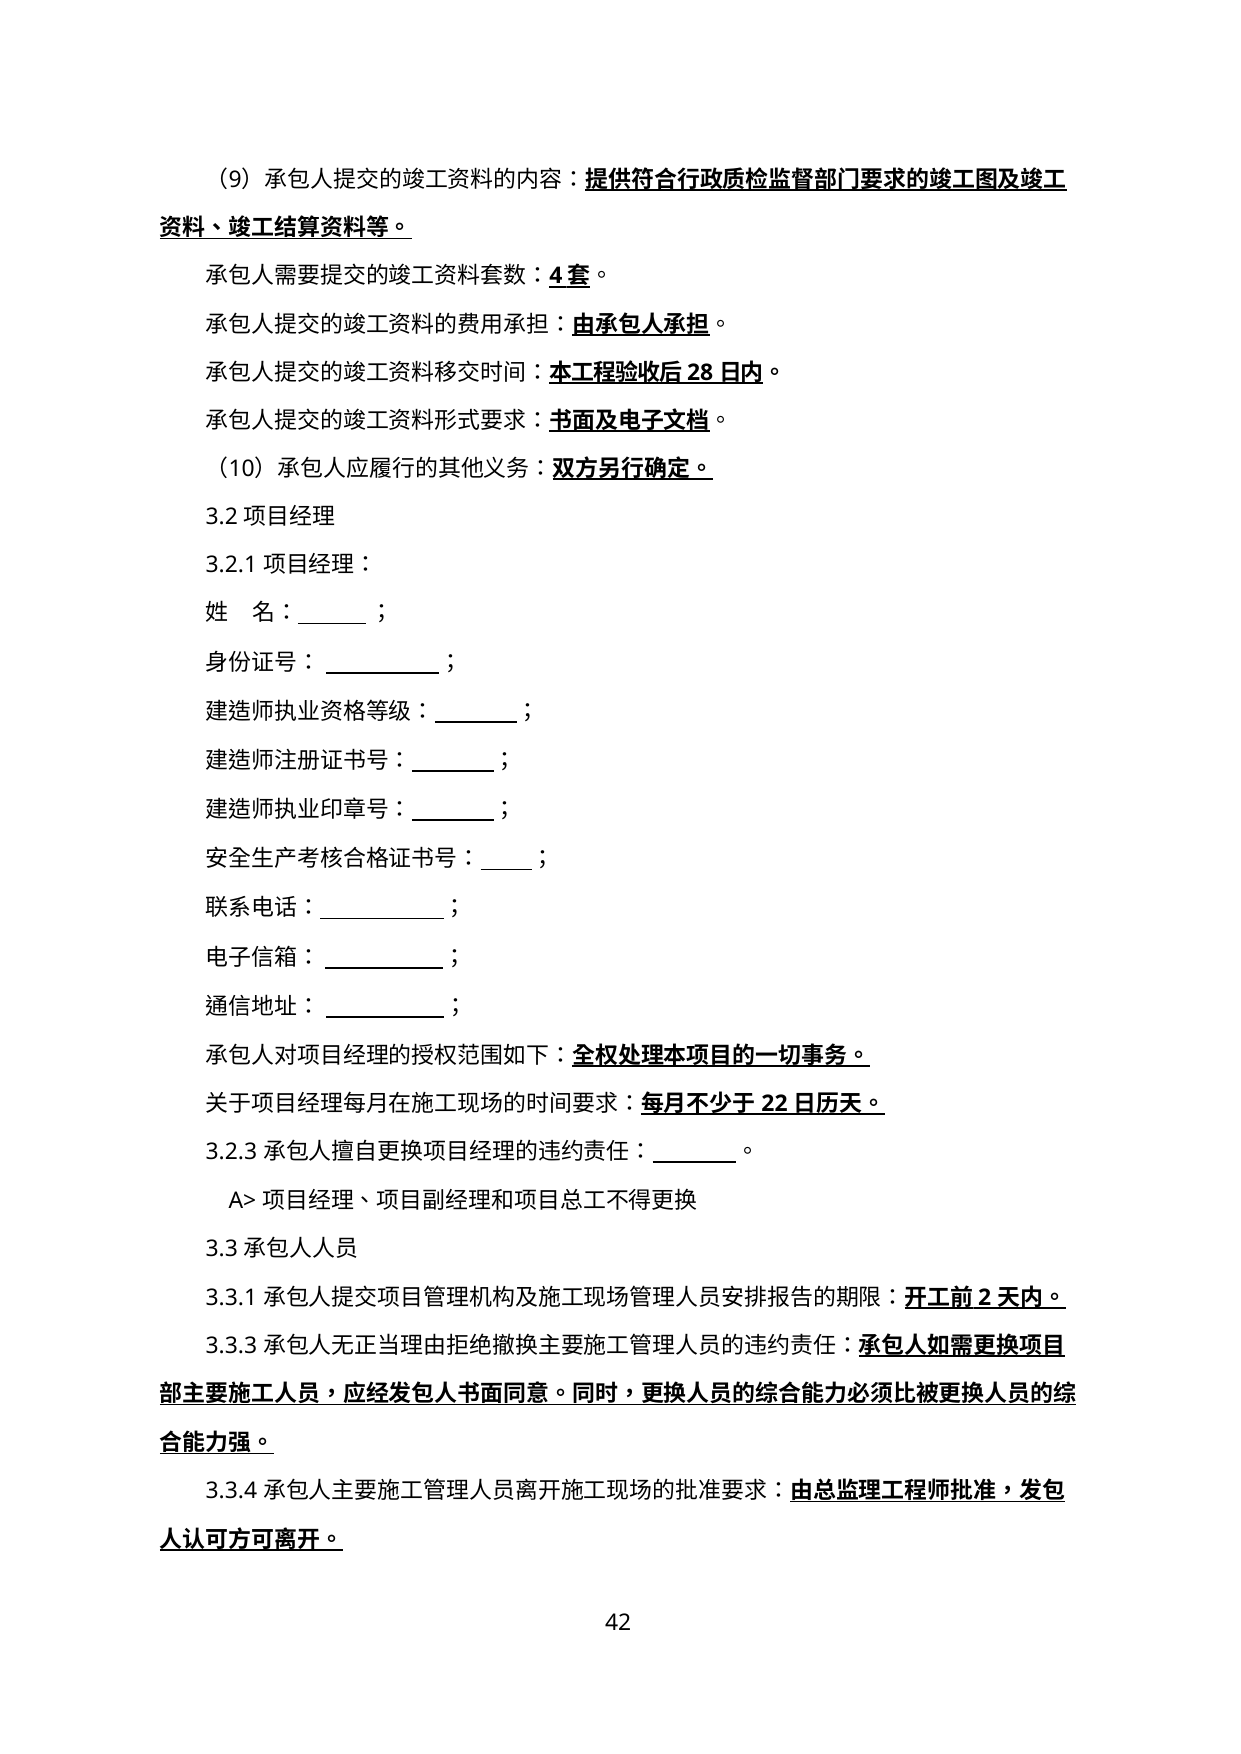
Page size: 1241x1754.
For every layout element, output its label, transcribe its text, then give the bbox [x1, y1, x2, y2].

text 建造师执业资格等级： ； [159, 694, 1078, 727]
text 3.3.1 承包人提交项目管理机构及施工现场管理人员安排报告的期限：开工前2 天内。 [159, 1280, 1078, 1312]
text A> 项目经理、项目副经理和项目总工不得更换 [159, 1184, 1078, 1216]
text 承包人需要提交的竣工资料套数：4套。 [159, 259, 1078, 291]
text 安全生产考核合格证书号： ； [159, 842, 1078, 874]
text （10）承包人应履行的其他义务：双方另行确定。 [159, 451, 1078, 484]
text 建造师注册证书号： ； [159, 743, 1078, 776]
text 3.3.4 承包人主要施工管理人员离开施工现场的批准要求：由总监理工程师批准，发包人认可方可离开。 [159, 1474, 1078, 1555]
text 3.2 项目经理 [159, 499, 1078, 532]
text 承包人提交的竣工资料移交时间：本工程验收后 28 日内。 [159, 355, 1078, 388]
text 姓 名： ； [159, 596, 1078, 628]
text 联系电话： ； [159, 891, 1078, 923]
text 3.3 承包人人员 [159, 1232, 1078, 1264]
text 通信地址： ； [159, 989, 1078, 1022]
text 身份证号： ； [159, 645, 1078, 677]
text 3.2.3 承包人擅自更换项目经理的违约责任： 。 [159, 1134, 1078, 1167]
text 3.2.1 项目经理： [159, 548, 1078, 580]
text 承包人提交的竣工资料形式要求：书面及电子文档。 [159, 403, 1078, 436]
text （9）承包人提交的竣工资料的内容：提供符合行政质检监督部门要求的竣工图及竣工资料、竣工结算资料等。 [159, 162, 1078, 243]
text 建造师执业印章号： ； [159, 792, 1078, 825]
text 承包人提交的竣工资料的费用承担：由承包人承担。 [159, 307, 1078, 339]
text 3.3.3 承包人无正当理由拒绝撤换主要施工管理人员的违约责任：承包人如需更换项目部主要施工人员，应经发包人书面同意。同时，更换人员的综合能力必须比被更换人员的综合能力强。 [159, 1328, 1078, 1458]
text 承包人对项目经理的授权范围如下：全权处理本项目的一切事务。 [159, 1038, 1078, 1071]
text 关于项目经理每月在施工现场的时间要求：每月不少于 22 日历天。 [159, 1086, 1078, 1119]
text 电子信箱： ； [159, 940, 1078, 972]
